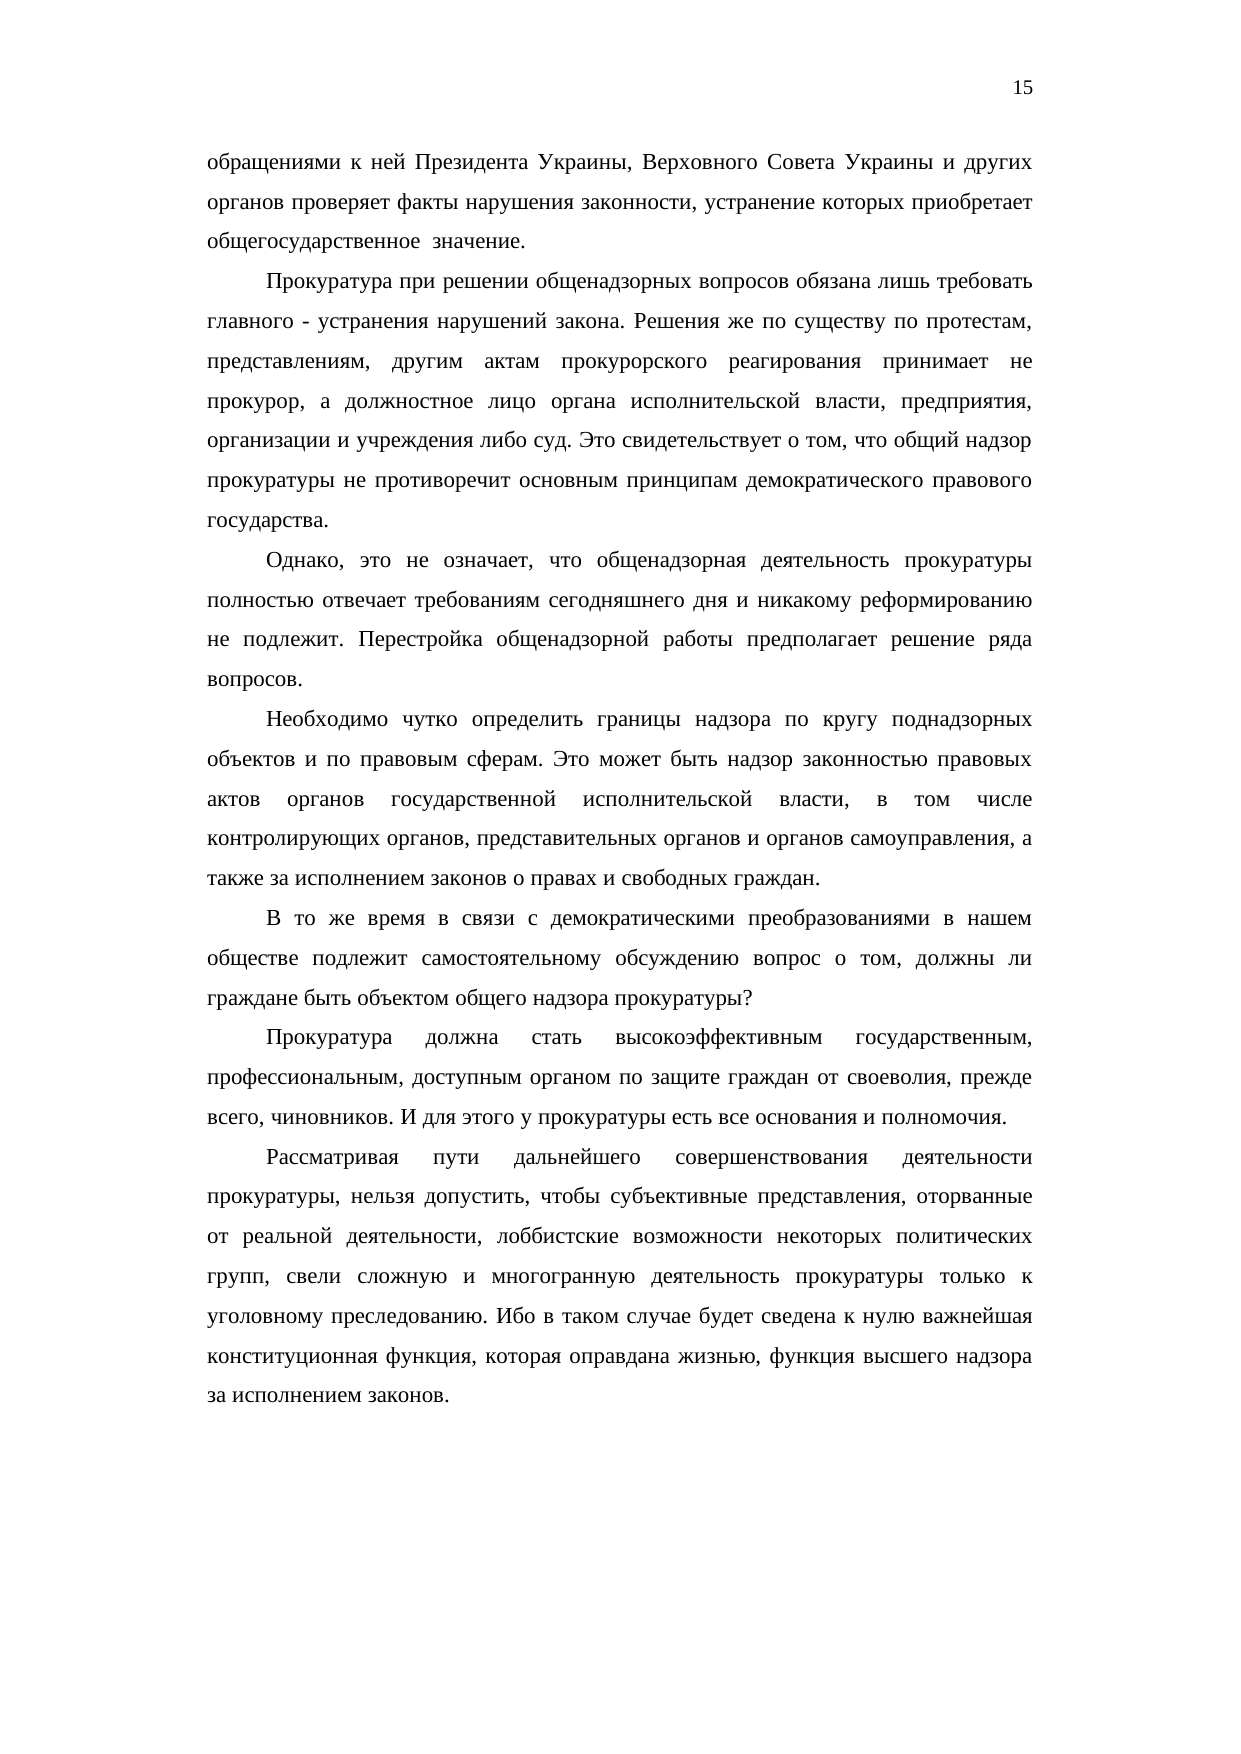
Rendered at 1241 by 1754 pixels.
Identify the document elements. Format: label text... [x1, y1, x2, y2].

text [207, 148, 1033, 254]
text Необходимо чутко определить границы надзора по кругу поднадзорных объектов и по правовым сферам. Это может быть надзор законностью правовых актов органов государственной исполнительской власти, в том числе контролирующих органов, представительных органов и органов самоуправления, а также за исполнением законов о правах и свободных граждан. [207, 705, 1033, 891]
text Рассматривая пути дальнейшего совершенствования деятельности прокуратуры, нельзя допустить, чтобы субъективные представления, оторванные от реальной деятельности, лоббистские возможности некоторых политических групп, свели сложную и многогранную деятельность прокуратуры только к уголовному преследованию. Ибо в таком случае будет сведена к нулю важнейшая конституционная функция, которая оправдана жизнью, функция высшего надзора за исполнением законов. [207, 1142, 1033, 1408]
text Прокуратура должна стать высокоэффективным государственным, профессиональным, доступным органом по защите граждан от своеволия, прежде всего, чиновников. И для этого у прокуратуры есть все основания и полномочия. [207, 1023, 1033, 1129]
text Однако, это не означает, что общенадзорная деятельность прокуратуры полностью отвечает требованиям сегодняшнего дня и никакому реформированию не подлежит. Перестройка общенадзорной работы предполагает решение ряда вопросов. [207, 546, 1033, 692]
text В то же время в связи с демократическими преобразованиями в нашем обществе подлежит самостоятельному обсуждению вопрос о том, должны ли граждане быть объектом общего надзора прокуратуры? [207, 904, 1033, 1010]
text Прокуратура при решении общенадзорных вопросов обязана лишь требовать главного - устранения нарушений закона. Решения же по существу по протестам, представлениям, другим актам прокурорского реагирования принимает не прокурор, а должностное лицо органа исполнительской власти, предприятия, организации и учреждения либо суд. Это свидетельствует о том, что общий надзор прокуратуры не противоречит основным принципам демократического правового государства. [207, 267, 1033, 532]
